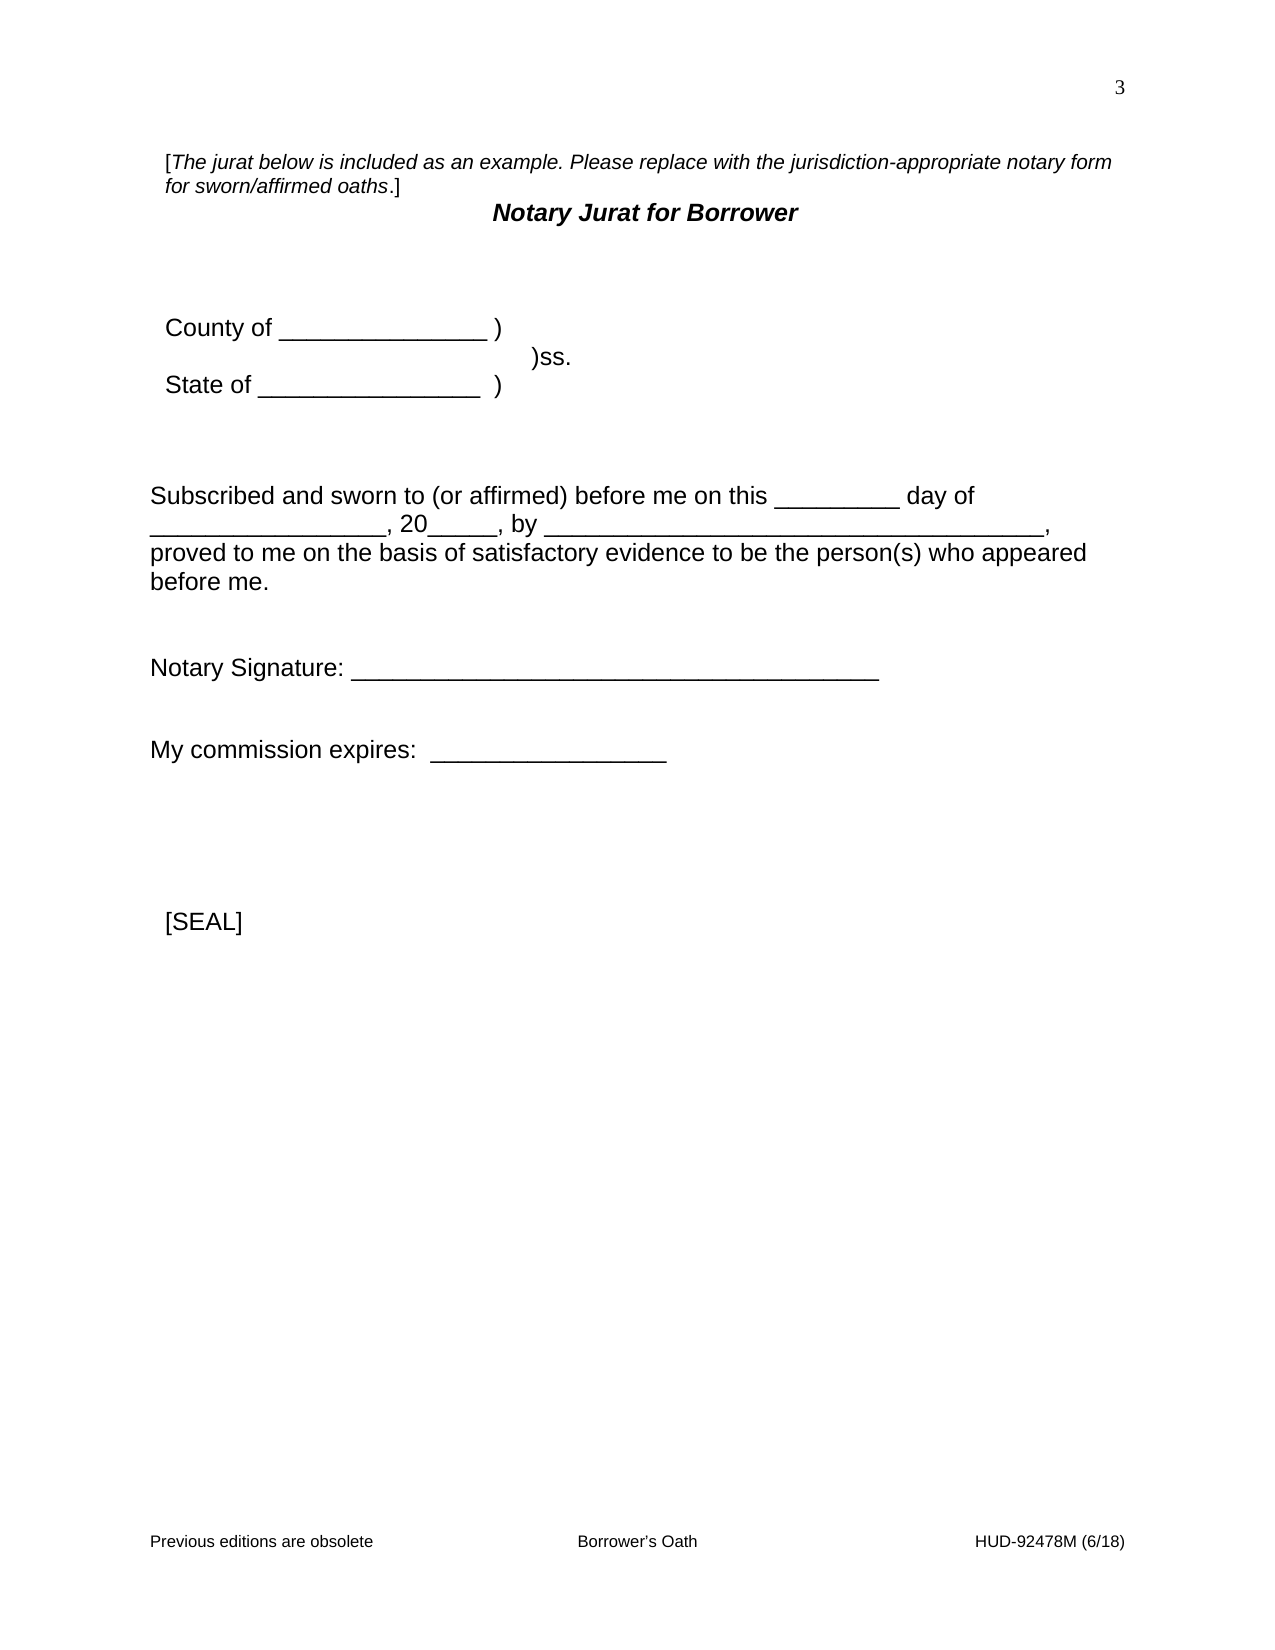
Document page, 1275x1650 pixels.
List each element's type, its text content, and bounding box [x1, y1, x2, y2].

text My commission expires: _________________ [150, 735, 1125, 763]
subtitle Notary Jurat for Borrower [165, 198, 1125, 227]
text State of ________________ ) [165, 370, 1125, 399]
text [SEAL] [165, 907, 1125, 936]
text Notary Signature: ______________________________________ [150, 653, 1125, 682]
text [The jurat below is included as an example. Please replace with the jurisdiction-appropriate notary form for sworn/affirmed oaths.] [165, 150, 1125, 198]
text Subscribed and sworn to (or affirmed) before me on this _________ day of _________________, 20_____, by ____________________________________, proved to me on the basis of satisfactory evidence to be the person(s) who appeared before me. [150, 481, 1125, 596]
text County of _______________ ) [165, 313, 1125, 342]
text )ss. [150, 342, 1125, 370]
